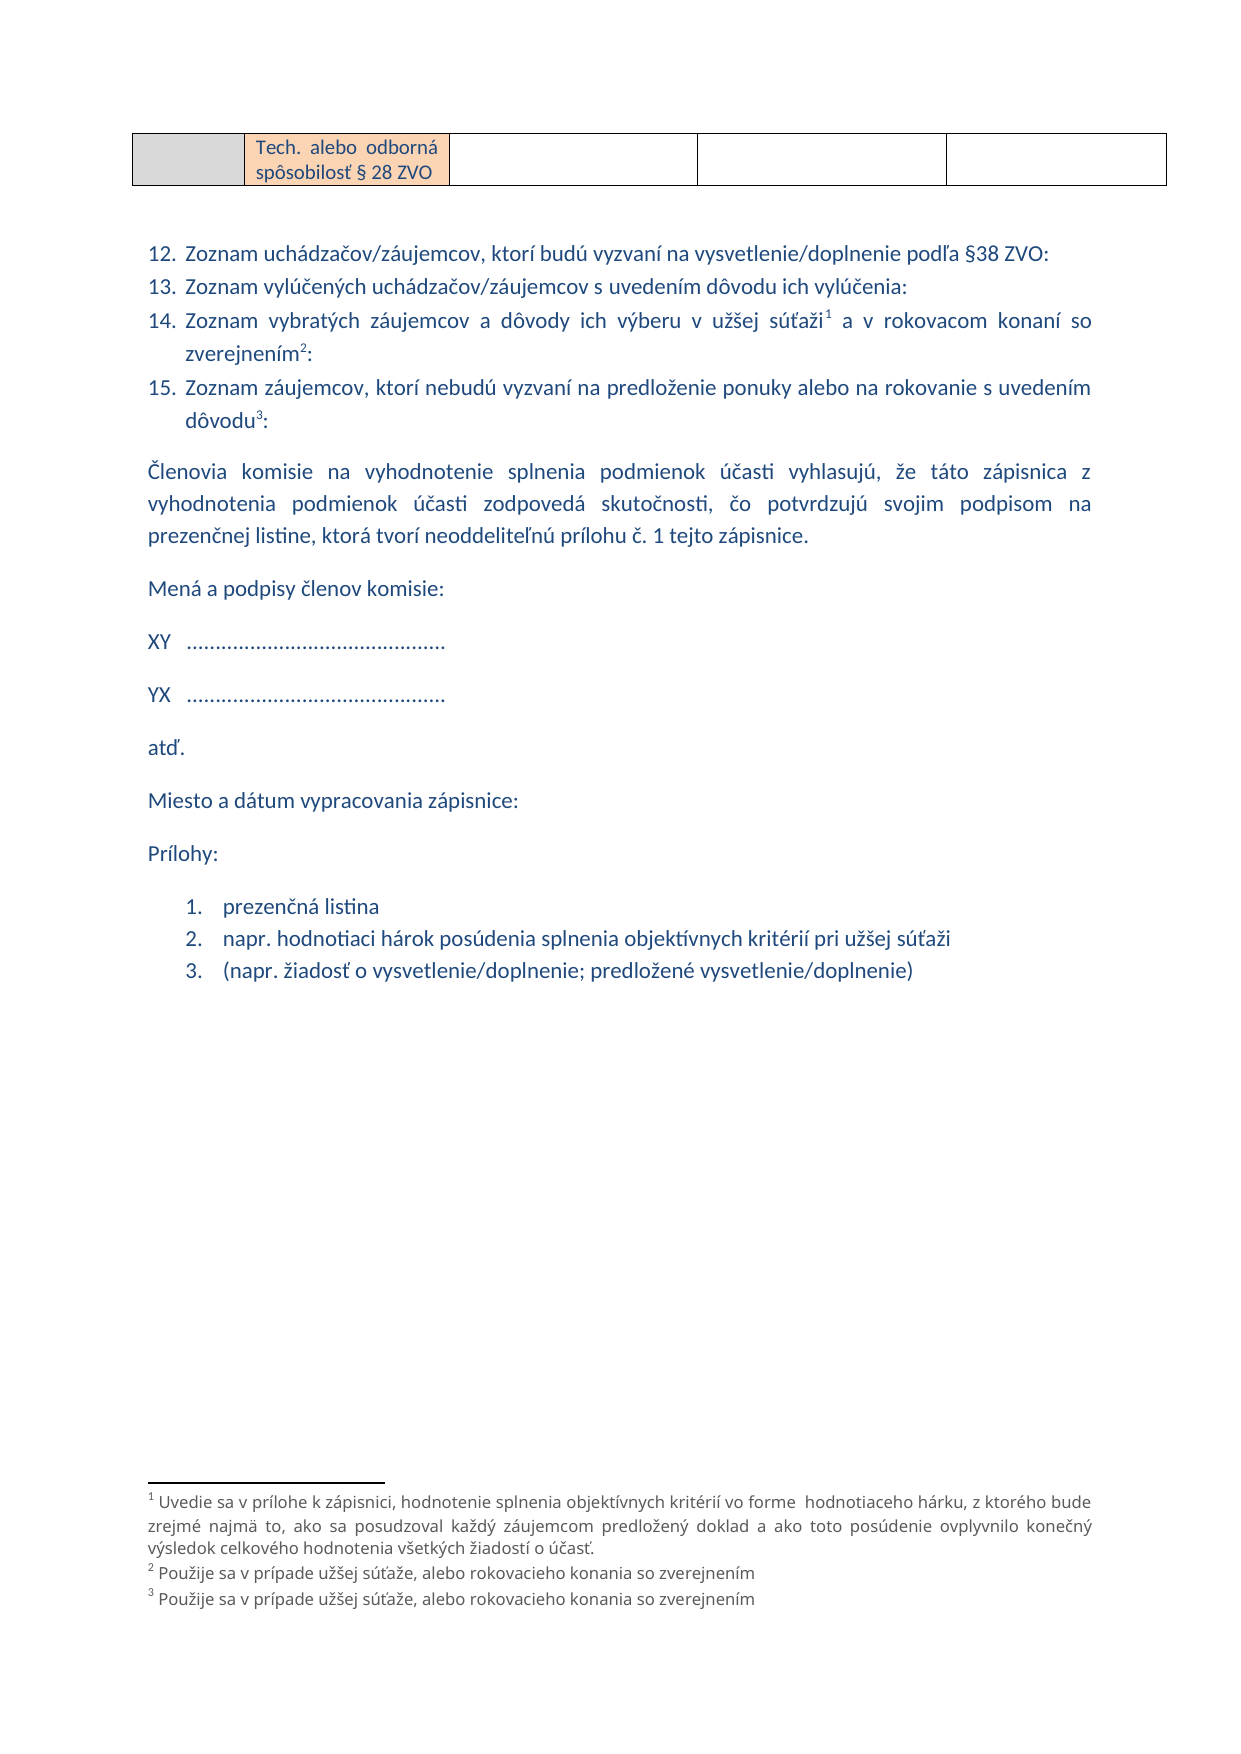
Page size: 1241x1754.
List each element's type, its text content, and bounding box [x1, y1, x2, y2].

text atď. [148, 733, 1093, 761]
list prezenčná listina [185, 892, 1093, 920]
list Zoznam vylúčených uchádzačov/záujemcov s uvedením dôvodu ich vylúčenia: [148, 272, 1093, 300]
text XY ............................................. [148, 627, 1093, 655]
table_cell Tech. alebo odborná spôsobilosť § 28 ZVO [245, 134, 449, 185]
list Zoznam záujemcov, ktorí nebudú vyzvaní na predloženie ponuky alebo na rokovanie s uvedením dôvodu: [148, 373, 1093, 434]
text Miesto a dátum vypracovania zápisnice: [148, 786, 1093, 814]
list napr. hodnotiaci hárok posúdenia splnenia objektívnych kritérií pri užšej súťaži [185, 924, 1093, 952]
text YX ............................................. [148, 680, 1093, 708]
list (napr. žiadosť o vysvetlenie/doplnenie; predložené vysvetlenie/doplnenie) [185, 957, 1093, 985]
table_cell [450, 134, 697, 185]
table_cell [947, 134, 1166, 185]
table_cell [698, 134, 946, 185]
list Zoznam vybratých záujemcov a dôvody ich výberu v užšej súťaži a v rokovacom konaní so zverejnením: [148, 306, 1093, 367]
text Mená a podpisy členov komisie: [148, 574, 1093, 602]
list Zoznam uchádzačov/záujemcov, ktorí budú vyzvaní na vysvetlenie/doplnenie podľa §38 ZVO: [148, 239, 1093, 267]
text Prílohy: [148, 839, 1093, 867]
text Členovia komisie na vyhodnotenie splnenia podmienok účasti vyhlasujú, že táto zápisnica z vyhodnotenia podmienok účasti zodpovedá skutočnosti, čo potvrdzujú svojim podpisom na prezenčnej listine, ktorá tvorí neoddeliteľnú prílohu č. 1 tejto zápisnice. [148, 457, 1093, 549]
